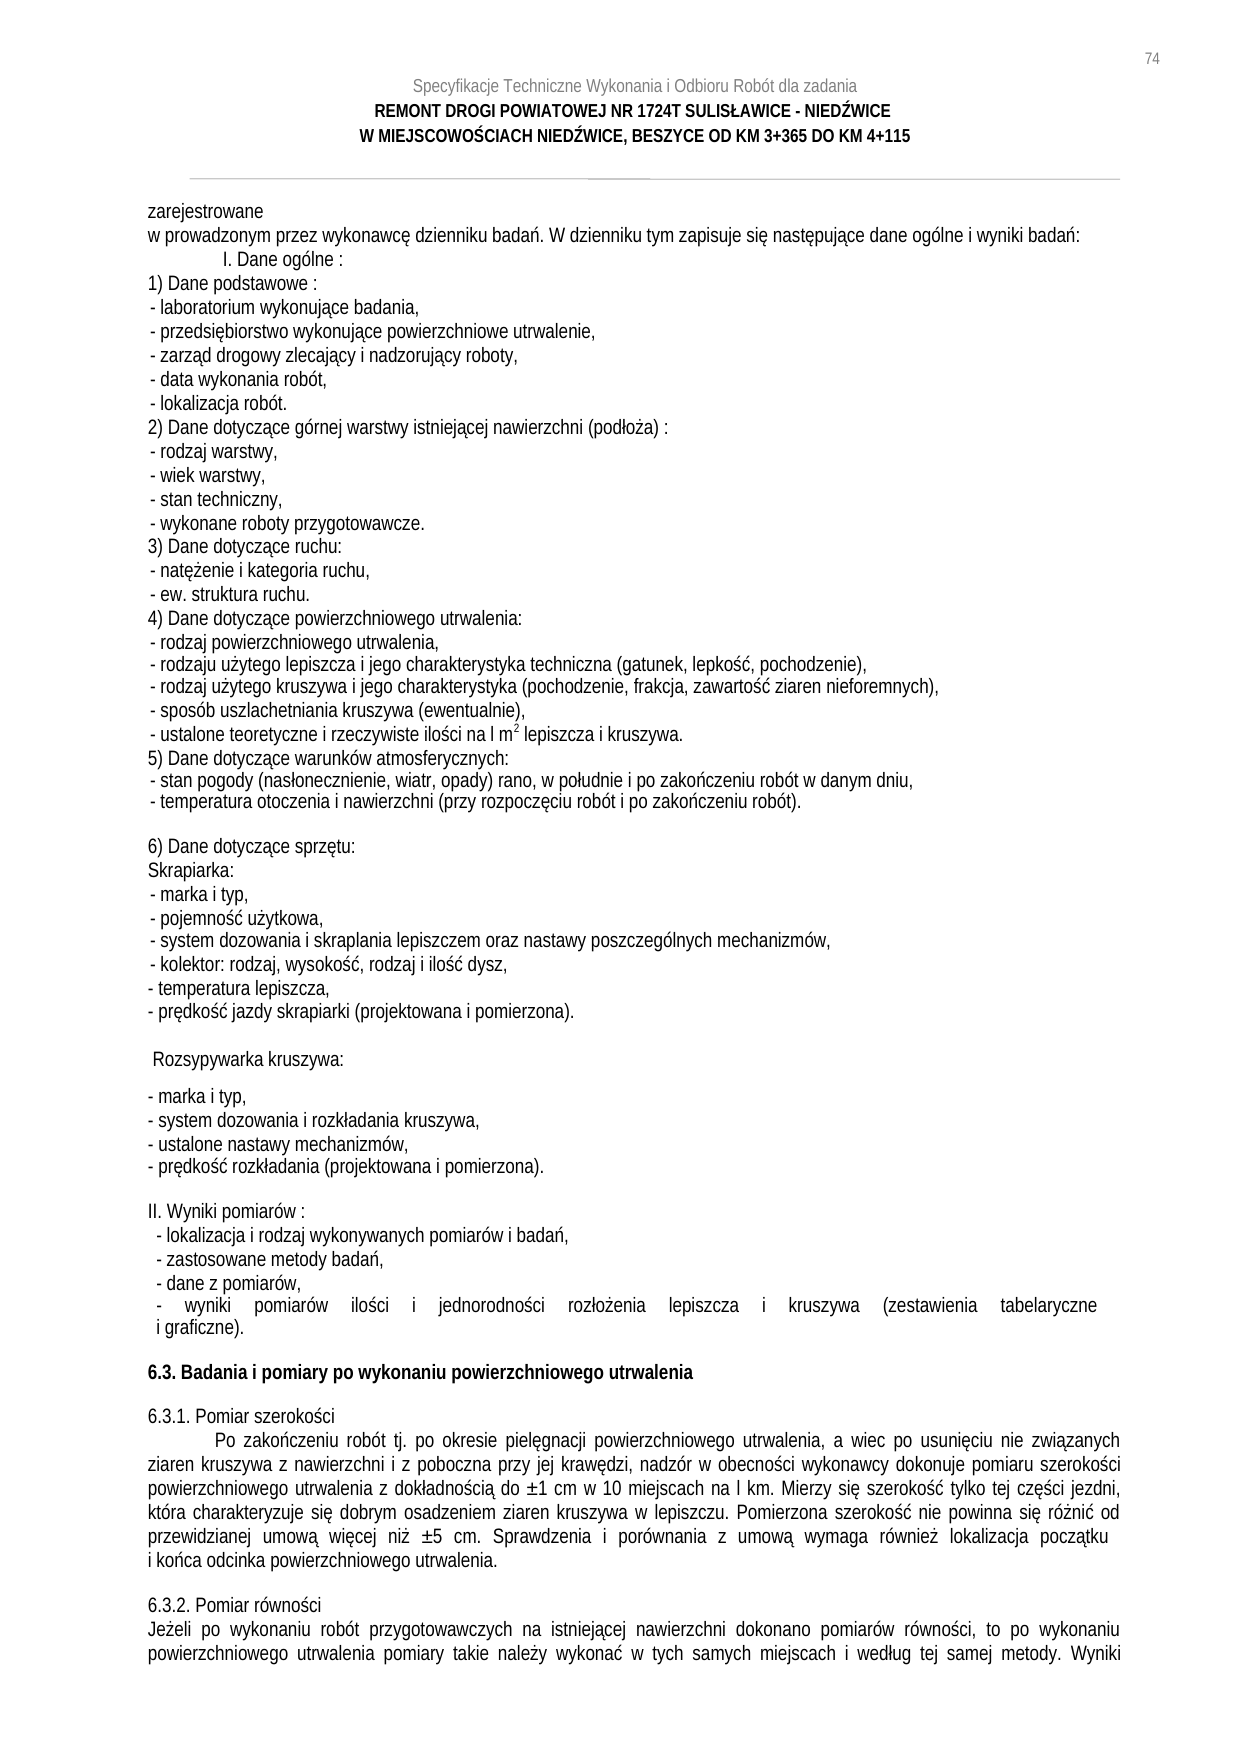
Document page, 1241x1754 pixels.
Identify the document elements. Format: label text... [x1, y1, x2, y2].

list 5) Dane dotyczące warunków atmosferycznych: [148, 746, 1122, 769]
list - rodzaj powierzchniowego utrwalenia, [150, 630, 1122, 654]
text - ustalone nastawy mechanizmów, [148, 1132, 1122, 1156]
list - zarząd drogowy zlecający i nadzorujący roboty, [150, 343, 1122, 367]
list - natężenie i kategoria ruchu, [150, 558, 1122, 582]
text 6.3.1. Pomiar szerokości [148, 1404, 1122, 1428]
text - prędkość rozkładania (projektowana i pomierzona). [148, 1156, 1122, 1177]
list - laboratorium wykonujące badania, [150, 295, 1122, 319]
list - data wykonania robót, [150, 367, 1122, 391]
list - kolektor: rodzaj, wysokość, rodzaj i ilość dysz, [150, 952, 1122, 976]
text Rozsypywarka kruszywa: [148, 1047, 1122, 1071]
list 3) Dane dotyczące ruchu: [148, 534, 1122, 558]
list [148, 199, 1122, 247]
list I. Dane ogólne : [148, 247, 1122, 271]
text II. Wyniki pomiarów : [148, 1201, 1122, 1223]
text Po zakończeniu robót tj. po okresie pielęgnacji powierzchniowego utrwalenia, a wiec po usunięciu nie związanych ziaren kruszywa z nawierzchni i z poboczna przy jej krawędzi, nadzór w obecności wykonawcy dokonuje pomiaru szerokości powierzchniowego utrwalenia z dokładnością do ±1 cm w 10 miejscach na l km. Mierzy się szerokość tylko tej części jezdni, która charakteryzuje się dobrym osadzeniem ziaren kruszywa w lepiszczu. Pomierzona szerokość nie powinna się różnić od przewidzianej umową więcej niż ±5 cm. Sprawdzenia i porównania z umową wymaga również lokalizacja początku i końca odcinka powierzchniowego utrwalenia. [148, 1428, 1122, 1572]
list 6) Dane dotyczące sprzętu: [148, 834, 1122, 858]
text - zastosowane metody badań, [156, 1247, 1122, 1271]
list - temperatura otoczenia i nawierzchni (przy rozpoczęciu robót i po zakończeniu robót). [150, 791, 1122, 813]
list - rodzaju użytego lepiszcza i jego charakterystyka techniczna (gatunek, lepkość, pochodzenie), [150, 654, 1122, 676]
list 1) Dane podstawowe : [148, 271, 1122, 295]
list - marka i typ, [150, 882, 1122, 906]
text - system dozowania i rozkładania kruszywa, [148, 1108, 1122, 1132]
list - sposób uszlachetniania kruszywa (ewentualnie), [150, 698, 1122, 722]
list - wiek warstwy, [150, 462, 1122, 486]
text - marka i typ, [148, 1084, 1122, 1108]
list Skrapiarka: [148, 858, 1122, 882]
list - przedsiębiorstwo wykonujące powierzchniowe utrwalenie, [150, 319, 1122, 343]
list - stan pogody (nasłonecznienie, wiatr, opady) rano, w południe i po zakończeniu robót w danym dniu, [150, 769, 1122, 791]
list - lokalizacja robót. [150, 391, 1122, 414]
text 6.3.2. Pomiar równości [148, 1593, 1122, 1617]
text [148, 1617, 1122, 1665]
list - stan techniczny, [150, 486, 1122, 510]
list - pojemność użytkowa, [150, 906, 1122, 930]
list - ustalone teoretyczne i rzeczywiste ilości na l m2 lepiszcza i kruszywa. [150, 722, 1122, 746]
list - rodzaj użytego kruszywa i jego charakterystyka (pochodzenie, frakcja, zawartość ziaren nieforemnych), [150, 676, 1122, 698]
text - lokalizacja i rodzaj wykonywanych pomiarów i badań, [156, 1223, 1122, 1247]
text - temperatura lepiszcza, [148, 976, 1122, 999]
text - wyniki pomiarów ilości i jednorodności rozłożenia lepiszcza i kruszywa (zestawienia tabelaryczne i graficzne). [156, 1295, 1122, 1339]
list - wykonane roboty przygotowawcze. [150, 510, 1122, 534]
text - dane z pomiarów, [156, 1271, 1122, 1295]
list 4) Dane dotyczące powierzchniowego utrwalenia: [148, 606, 1122, 630]
text - prędkość jazdy skrapiarki (projektowana i pomierzona). [148, 999, 1122, 1023]
list 2) Dane dotyczące górnej warstwy istniejącej nawierzchni (podłoża) : [148, 414, 1122, 438]
list - system dozowania i skraplania lepiszczem oraz nastawy poszczególnych mechanizmów, [150, 930, 1122, 952]
list - rodzaj warstwy, [150, 438, 1122, 462]
text 6.3. Badania i pomiary po wykonaniu powierzchniowego utrwalenia [148, 1359, 1122, 1383]
list - ew. struktura ruchu. [150, 582, 1122, 606]
